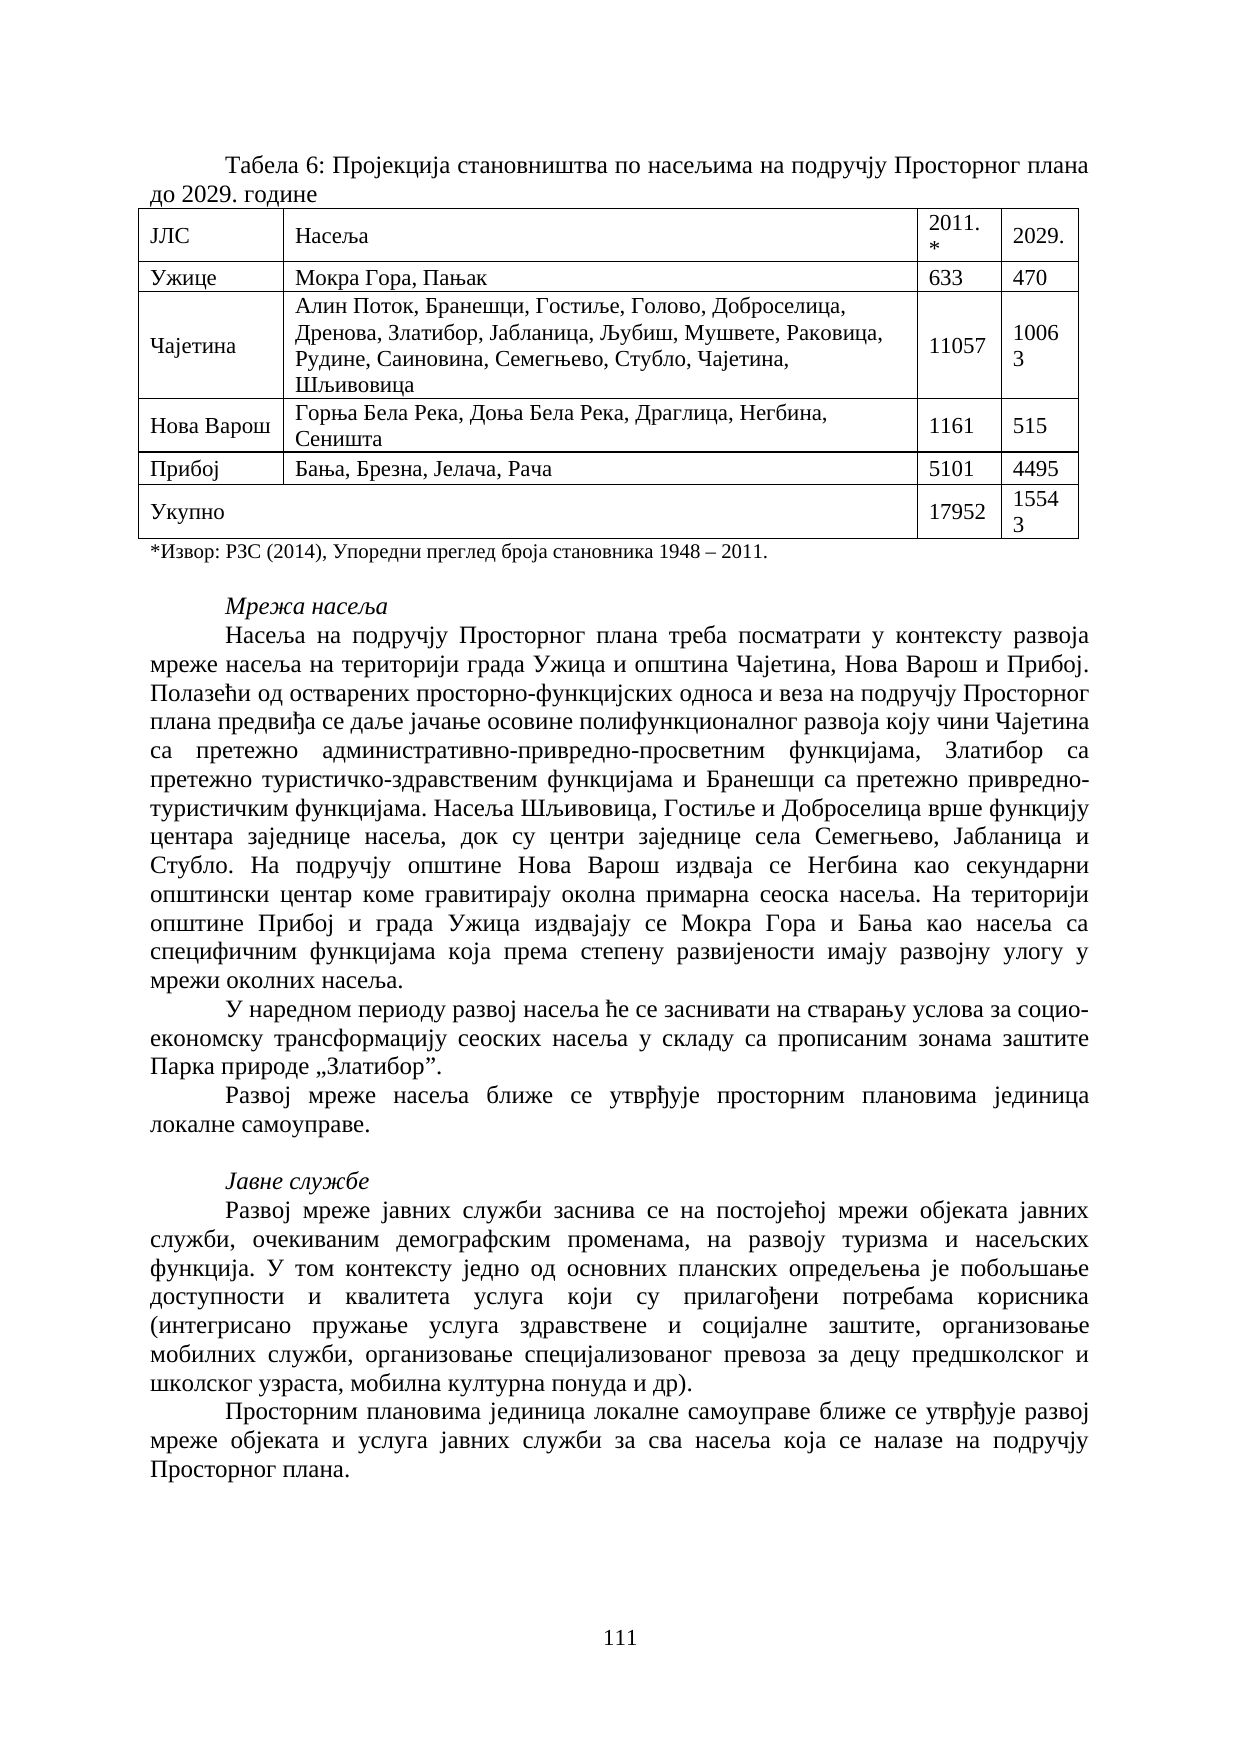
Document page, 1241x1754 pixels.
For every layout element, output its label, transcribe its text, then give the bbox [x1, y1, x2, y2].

table_cell 17952 [918, 485, 1001, 537]
table_cell 11057 [918, 292, 1001, 398]
table_cell 633 [918, 262, 1001, 291]
table_cell 470 [1002, 262, 1078, 291]
table_cell Алин Поток, Бранешци, Гостиље, Голово, Доброселица, Дренова, Златибор, Јабланица, Љубиш, Мушвете, Раковица, Рудине, Саиновина, Семегњево, Стубло, Чајетина, Шљивовица [284, 292, 917, 398]
table_cell Нова Варош [139, 399, 283, 451]
table_cell 4495 [1002, 453, 1078, 484]
table_cell 5101 [918, 453, 1001, 484]
text *Извор: РЗС (2014), Упоредни преглед броја становника 1948 – 2011. [150, 538, 1090, 563]
table_header ЈЛС [139, 209, 283, 261]
text Насеља на подручју Просторног плана треба посматрати у контексту развоја мреже насеља на територији града Ужицa и општина Чајетина, Нова Варош и Прибој. Полазећи од остварених просторно-функцијских односа и веза на подручју Просторног плана предвиђа се даље јачање осовине полифункционалног развоја коју чини Чајетина са претежно административно-привредно-просветним функцијама, Златибор са претежно туристичко-здравственим функцијама и Бранешци са претежно привредно-туристичким функцијама. Насеља Шљивовица, Гостиље и Доброселица врше функцију центара заједнице насеља, док су центри заједнице села Семегњево, Јабланица и Стубло. На подручју општине Нова Варош издваја се Негбина као секундарни општински центар коме гравитирају околна примарна сеоска насеља. На територији општине Прибој и града Ужицa издвајају се Мокра Гора и Бања као насеља са специфичним функцијама кoja према степену развијености имају развојну улогу у мрежи околних насеља. [150, 620, 1090, 994]
table_cell Горња Бела Река, Доња Бела Река, Драглица, Негбина, Сеништа [284, 399, 917, 451]
table_cell 10063 [1002, 292, 1078, 398]
table_cell 15543 [1002, 485, 1078, 537]
text Просторним плановима јединица локалне самоуправе ближе се утврђује развој мреже објеката и услуга јавних служби за сва насеља која се налазе на подручју Просторног плана. [150, 1396, 1090, 1483]
table_header 2029. [1002, 209, 1078, 261]
table_cell Бања, Брезна, Јелача, Рача [284, 453, 917, 484]
table_cell Чајетина [139, 292, 283, 398]
table_cell 515 [1002, 399, 1078, 451]
text Јавнe службe [150, 1166, 1090, 1195]
text Развој мреже јавних служби заснива се на постојећој мрежи објеката јавних служби, очекиваним демографским променама, на развоју туризмa и насељских функција. У том контексту једно од основних планских опредељења је побољшање доступности и квалитета услуга који су прилагођени потребама корисника (интегрисано пружање услуга здравствене и социјалне заштите, организовање мобилних служби, организовање специјализованог превоза за децу предшколског и школског узраста, мобилна културна понуда и др). [150, 1195, 1090, 1396]
text Мрежа насеља [150, 591, 1090, 620]
table_cell 1161 [918, 399, 1001, 451]
table_cell Ужице [139, 262, 283, 291]
text У наредном периоду развој насеља ће се заснивати на стварању услова за социо-економску трансформацију сеоских насеља у складу са прописаним зонама заштите Парка природе „Златибор”. [150, 994, 1090, 1080]
table_cell Мокра Гора, Пањак [284, 262, 917, 291]
text Табела 6: Пројекција становништва по насељима на подручју Просторног плана до 2029. године [150, 150, 1090, 207]
table_header 2011.* [918, 209, 1001, 261]
text Развој мреже насеља ближе се утврђује просторним плановима јединица локалне самоуправе. [150, 1080, 1090, 1138]
table_cell Укупно [139, 485, 917, 537]
table_cell Прибој [139, 453, 283, 484]
table_header Насеља [284, 209, 917, 261]
